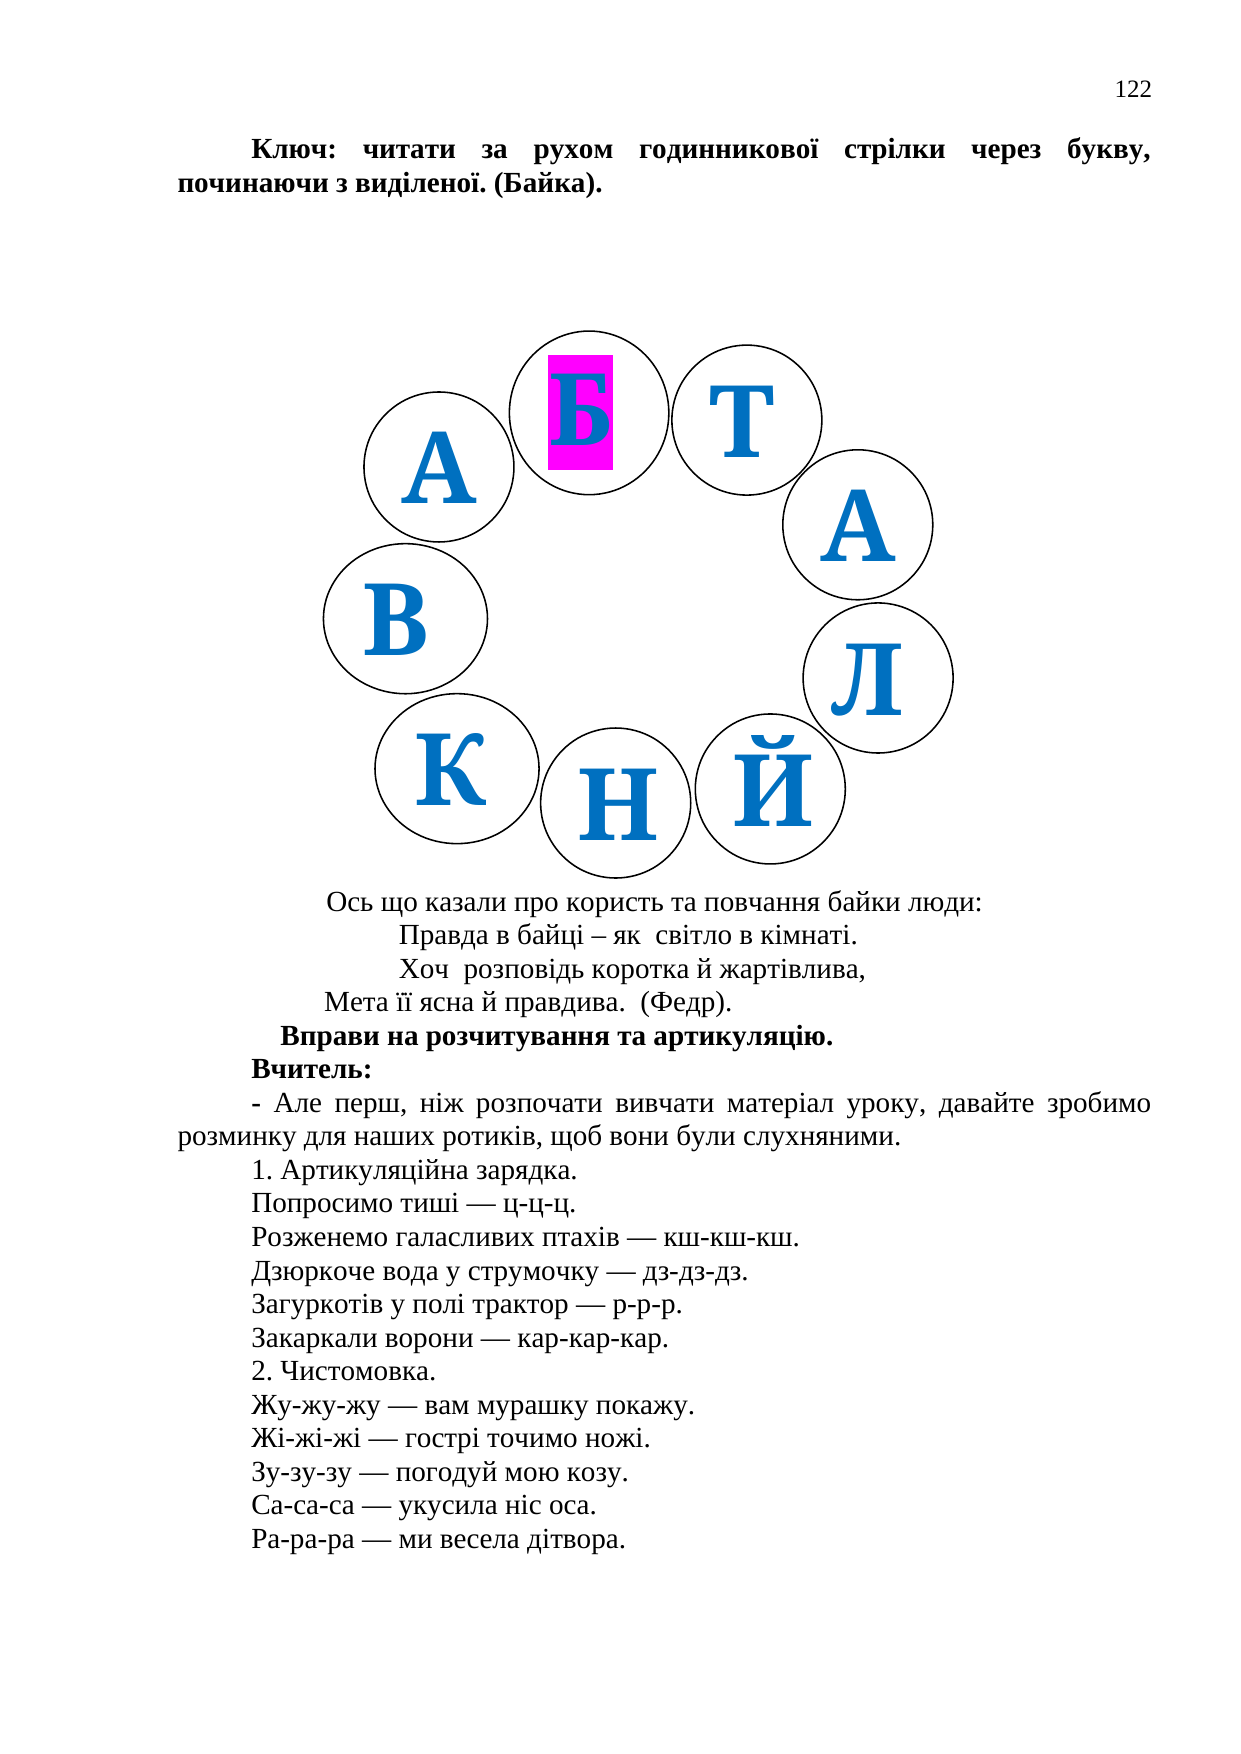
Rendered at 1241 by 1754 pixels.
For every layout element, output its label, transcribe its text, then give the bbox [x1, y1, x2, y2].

list Вправи на розчитування та артикуляцію. [177, 1018, 1152, 1051]
list  Хоч розповідь коротка й жартівлива, [252, 951, 1152, 984]
list Дзюркоче вода у струмочку — дз-дз-дз. [177, 1253, 1152, 1286]
list Жу-жу-жу — вам мурашку покажу. [177, 1387, 1152, 1420]
list Попросимо тиші — ц-ц-ц. [177, 1186, 1152, 1219]
list Са-са-са — укусила ніс оса. [177, 1487, 1152, 1521]
list Закаркали ворони — кар-кар-кар. [177, 1320, 1152, 1353]
list Ось що казали про користь та повчання байки люди: [252, 884, 1152, 917]
list Зу-зу-зу — погодуй мою козу. [177, 1454, 1152, 1487]
list Мета її ясна й правдива. (Федр). [177, 984, 1152, 1018]
list Жі-жі-жі — гострі точимо ножі. [177, 1420, 1152, 1454]
list  Правда в байці – як світло в кімнаті. [252, 917, 1152, 951]
list 2. Чистомовка. [177, 1353, 1152, 1387]
list Загуркотів у полі трактор — р-р-р. [177, 1286, 1152, 1320]
list Ключ: читати за рухом годинникової стрілки через букву, починаючи з виділеної. (Байка). [177, 131, 1152, 198]
list - Але перш, ніж розпочати вивчати матеріал уроку, давайте зробимо розминку для наших ротиків, щоб вони були слухняними. [177, 1085, 1152, 1152]
list Ра-ра-ра — ми весела дітвора. [177, 1521, 1152, 1554]
list Розженемо галасливих птахів — кш-кш-кш. [177, 1219, 1152, 1253]
list 1. Артикуляційна зарядка. [177, 1152, 1152, 1186]
list Вчитель: [177, 1051, 1152, 1085]
